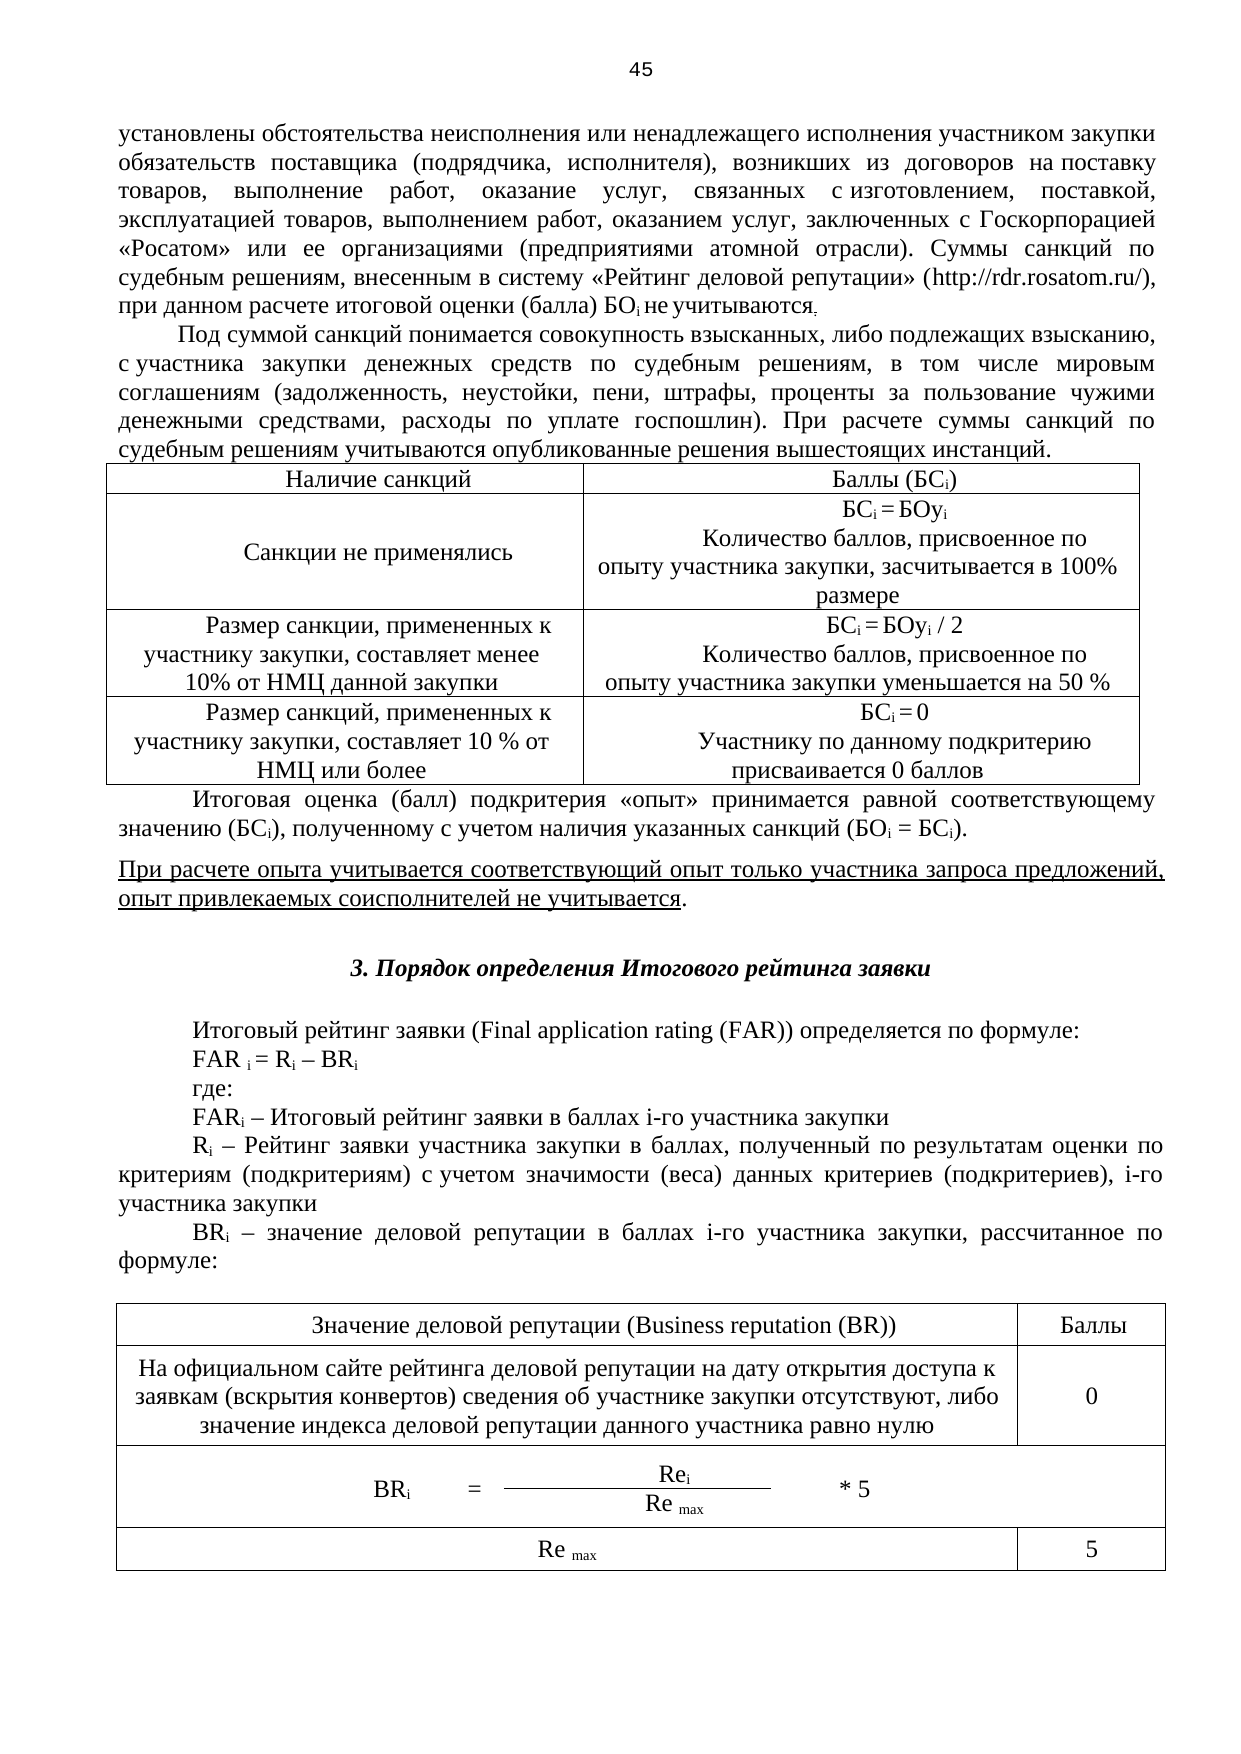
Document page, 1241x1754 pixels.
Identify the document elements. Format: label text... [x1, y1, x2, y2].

table_cell 0 [1018, 1346, 1165, 1445]
table_header Баллы (БСi) [584, 464, 1139, 493]
text FARi – Итоговый рейтинг заявки в баллах i-го участника закупки [118, 1102, 1163, 1131]
table_cell Размер санкций, примененных к участнику закупки, составляет 10 % от НМЦ или более [107, 697, 583, 783]
text BRi – значение деловой репутации в баллах i-го участника закупки, рассчитанное по формуле: [118, 1217, 1163, 1274]
text FAR i = Ri – BRi [118, 1044, 1156, 1073]
table_cell БСi = 0 Участнику по данному подкритерию присваивается 0 баллов [584, 697, 1139, 783]
text При расчете опыта учитывается соответствующий опыт только участника запроса предложений, опыт привлекаемых соисполнителей не учитывается. [118, 854, 1165, 879]
table_cell На официальном сайте рейтинга деловой репутации на дату открытия доступа к заявкам (вскрытия конвертов) сведения об участнике закупки отсутствуют, либо значение индекса деловой репутации данного участника равно нулю [117, 1346, 1017, 1445]
table_cell Re max [117, 1528, 1017, 1570]
text 3. Порядок определения Итогового рейтинга заявки [118, 953, 1163, 982]
text Итоговая оценка (балл) подкритерия «опыт» принимается равной соответствующему значению (БСi), полученному с учетом наличия указанных санкций (БОi = БСi). [118, 784, 1156, 842]
text Итоговый рейтинг заявки (Final application rating (FAR)) определяется по формуле: [118, 1016, 1156, 1044]
table_header Наличие санкций [107, 464, 583, 493]
table_header Баллы [1018, 1304, 1165, 1345]
text Ri – Рейтинг заявки участника закупки в баллах, полученный по результатам оценки по критериям (подкритериям) с учетом значимости (веса) данных критериев (подкритериев), i-го участника закупки [118, 1131, 1163, 1217]
text где: [118, 1073, 1163, 1102]
table_cell Размер санкции, примененных к участнику закупки, составляет менее 10% от НМЦ данной закупки [107, 610, 583, 696]
table_cell Санкции не применялись [107, 494, 583, 609]
table_cell БСi = БОуi / 2 Количество баллов, присвоенное по опыту участника закупки уменьшается на 50 % [584, 610, 1139, 696]
table_cell 5 [1018, 1528, 1165, 1570]
text При расчете опыта учитывается соответствующий опыт только участника запроса предложений, опыт привлекаемых соисполнителей не учитывается. [118, 881, 1165, 912]
table_header Значение деловой репутации (Business reputation (BR)) [117, 1304, 1017, 1345]
table_cell [117, 1446, 1165, 1527]
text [118, 118, 1156, 319]
table_cell БСi = БОуi Количество баллов, присвоенное по опыту участника закупки, засчитывается в 100% размере [584, 494, 1139, 609]
text Под суммой санкций понимается совокупность взысканных, либо подлежащих взысканию, с участника закупки денежных средств по судебным решениям, в том числе мировым соглашениям (задолженность, неустойки, пени, штрафы, проценты за пользование чужими денежными средствами, расходы по уплате госпошлин). При расчете суммы санкций по судебным решениям учитываются опубликованные решения вышестоящих инстанций. [118, 319, 1156, 463]
